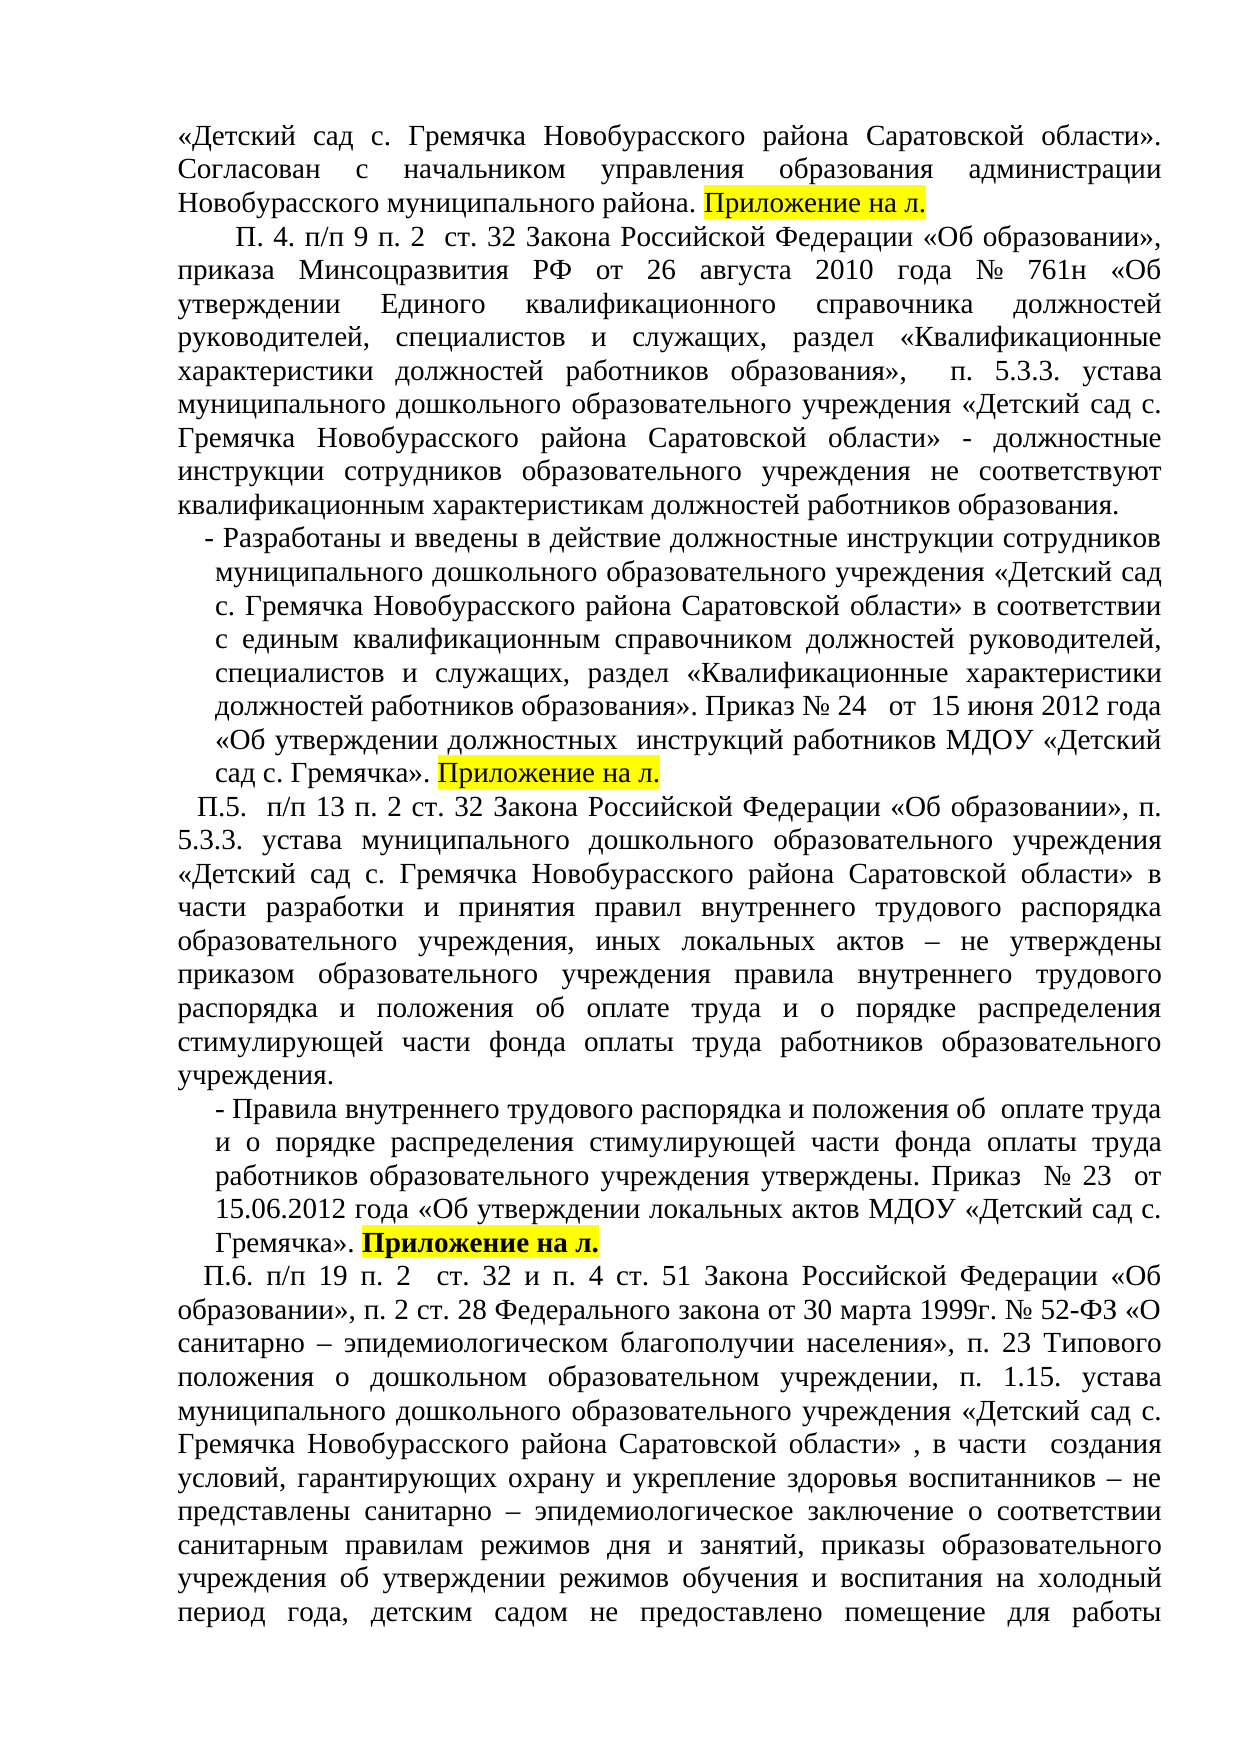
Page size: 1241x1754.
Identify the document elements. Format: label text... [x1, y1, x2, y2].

title - Разработаны и введены в действие должностные инструкции сотрудников муниципального дошкольного образовательного учреждения «Детский сад с. Гремячка Новобурасского района Саратовской области» в соответствии с единым квалификационным справочником должностей руководителей, специалистов и служащих, раздел «Квалификационные характеристики должностей работников образования». Приказ № 24 от 15 июня 2012 года «Об утверждении должностных инструкций работников МДОУ «Детский сад с. Гремячка». Приложение на л. [177, 521, 1162, 789]
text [177, 1258, 1162, 1627]
text - Правила внутреннего трудового распорядка и положения об оплате труда и о порядке распределения стимулирующей части фонда оплаты труда работников образовательного учреждения утверждены. Приказ № 23 от 15.06.2012 года «Об утверждении локальных актов МДОУ «Детский сад с. Гремячка». Приложение на л. [215, 1091, 1162, 1258]
text П. 4. п/п 9 п. 2 ст. 32 Закона Российской Федерации «Об образовании», приказа Минсоцразвития РФ от 26 августа 2010 года № 761н «Об утверждении Единого квалификационного справочника должностей руководителей, специалистов и служащих, раздел «Квалификационные характеристики должностей работников образования», п. 5.3.3. устава муниципального дошкольного образовательного учреждения «Детский сад с. Гремячка Новобурасского района Саратовской области» - должностные инструкции сотрудников образовательного учреждения не соответствуют квалификационным характеристикам должностей работников образования. [177, 219, 1162, 521]
text П.5. п/п 13 п. 2 ст. 32 Закона Российской Федерации «Об образовании», п. 5.3.3. устава муниципального дошкольного образовательного учреждения «Детский сад с. Гремячка Новобурасского района Саратовской области» в части разработки и принятия правил внутреннего трудового распорядка образовательного учреждения, иных локальных актов – не утверждены приказом образовательного учреждения правила внутреннего трудового распорядка и положения об оплате труда и о порядке распределения стимулирующей части фонда оплаты труда работников образовательного учреждения. [177, 789, 1162, 1091]
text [177, 118, 1162, 219]
